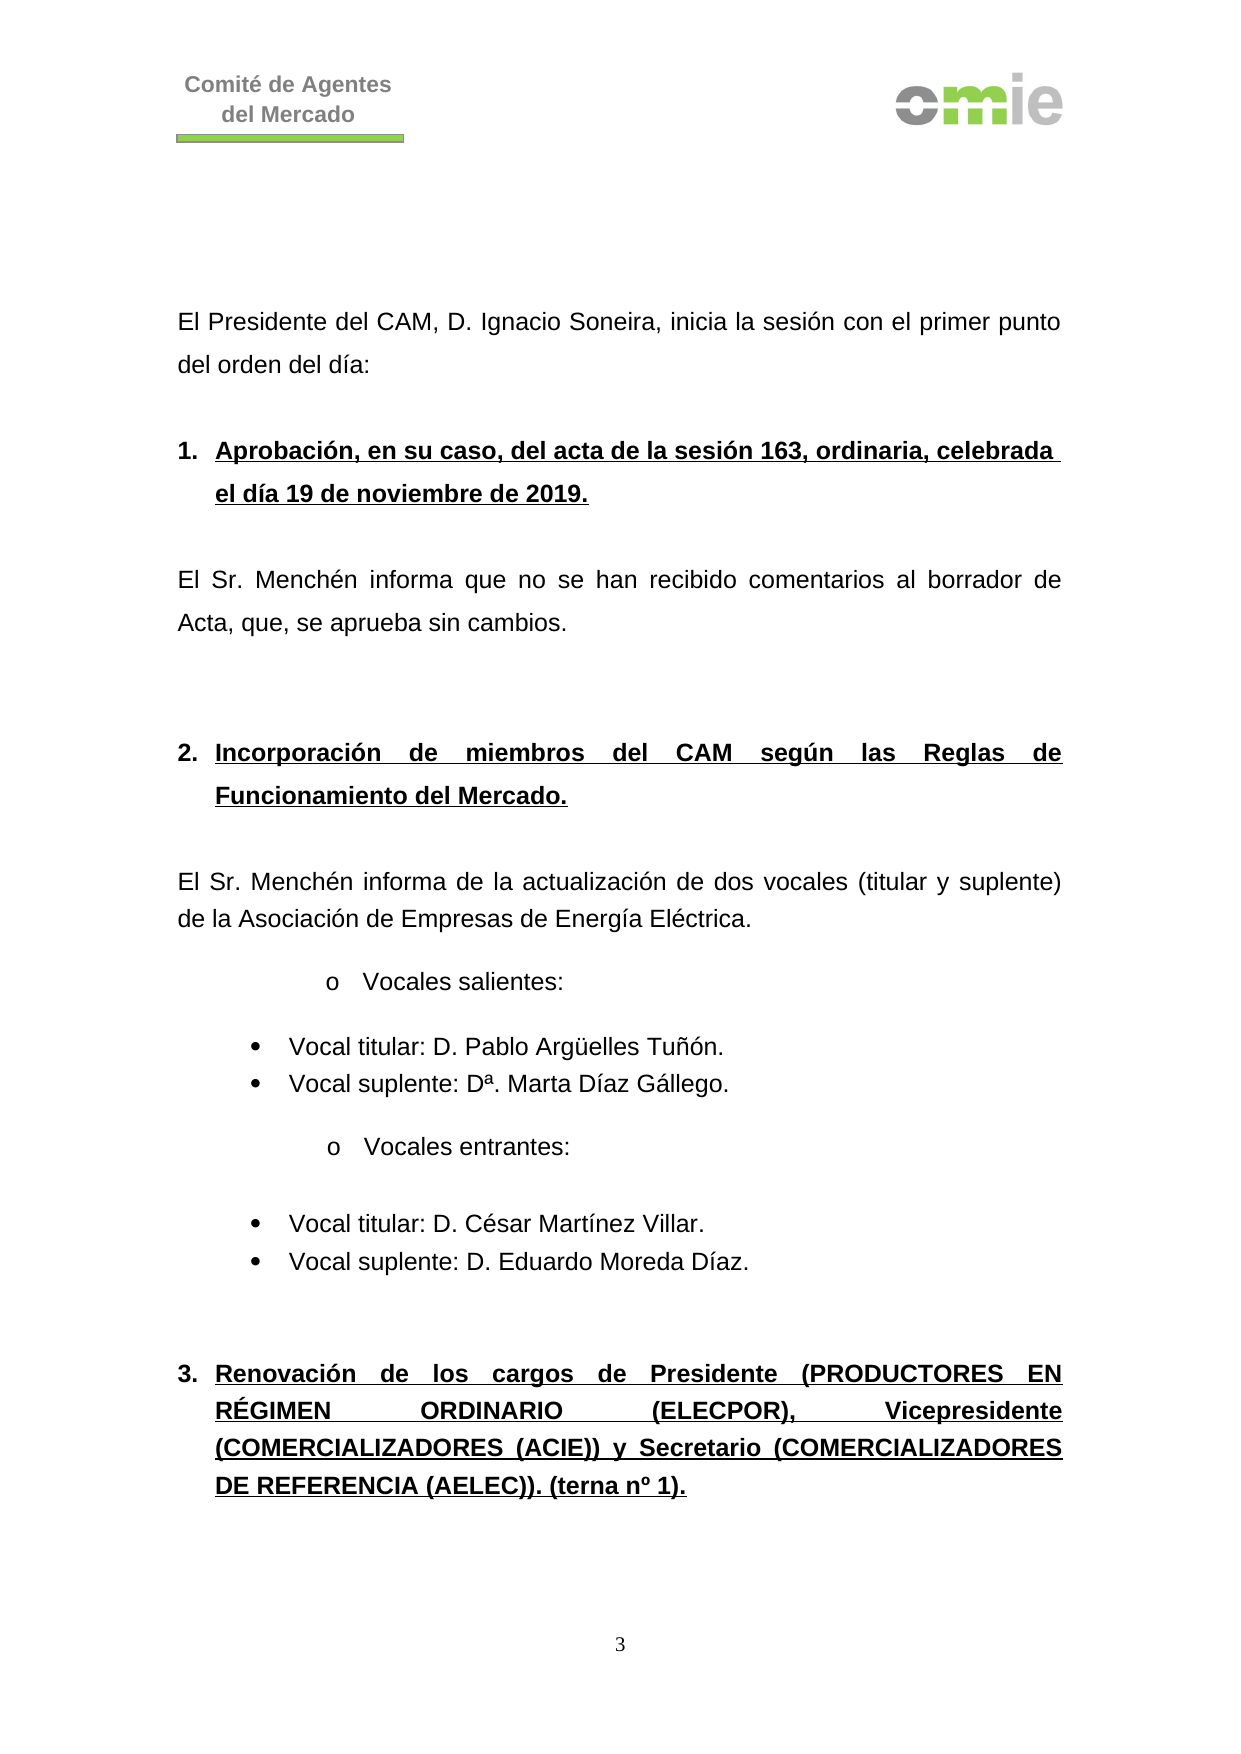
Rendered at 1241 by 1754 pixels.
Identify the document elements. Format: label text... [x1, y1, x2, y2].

text El Presidente del CAM, D. Ignacio Soneira, inicia la sesión con el primer punto del orden del día: [177, 307, 1063, 378]
list Vocales salientes: [325, 967, 1063, 998]
list Aprobación, en su caso, del acta de la sesión 163, ordinaria, celebrada el día 19 de noviembre de 2019. [177, 436, 1063, 508]
text El Sr. Menchén informa que no se han recibido comentarios al borrador de Acta, que, se aprueba sin cambios. [177, 565, 1063, 637]
list Renovación de los cargos de Presidente (PRODUCTORES EN RÉGIMEN ORDINARIO (ELECPOR), Vicepresidente (COMERCIALIZADORES (ACIE)) y Secretario (COMERCIALIZADORES DE REFERENCIA (AELEC)). (terna nº 1). [177, 1359, 1063, 1499]
list Vocales entrantes: [326, 1132, 1063, 1163]
list Vocal suplente: Dª. Marta Díaz Gállego. [251, 1069, 1063, 1098]
list Vocal suplente: D. Eduardo Moreda Díaz. [251, 1247, 1063, 1276]
list Vocal titular: D. Pablo Argüelles Tuñón. [251, 1032, 1063, 1061]
list Incorporación de miembros del CAM según las Reglas de Funcionamiento del Mercado. [177, 738, 1063, 810]
picture [894, 71, 1063, 126]
list El Sr. Menchén informa de la actualización de dos vocales (titular y suplente) de la Asociación de Empresas de Energía Eléctrica. [177, 867, 1063, 933]
list Vocal titular: D. César Martínez Villar. [251, 1209, 1063, 1238]
